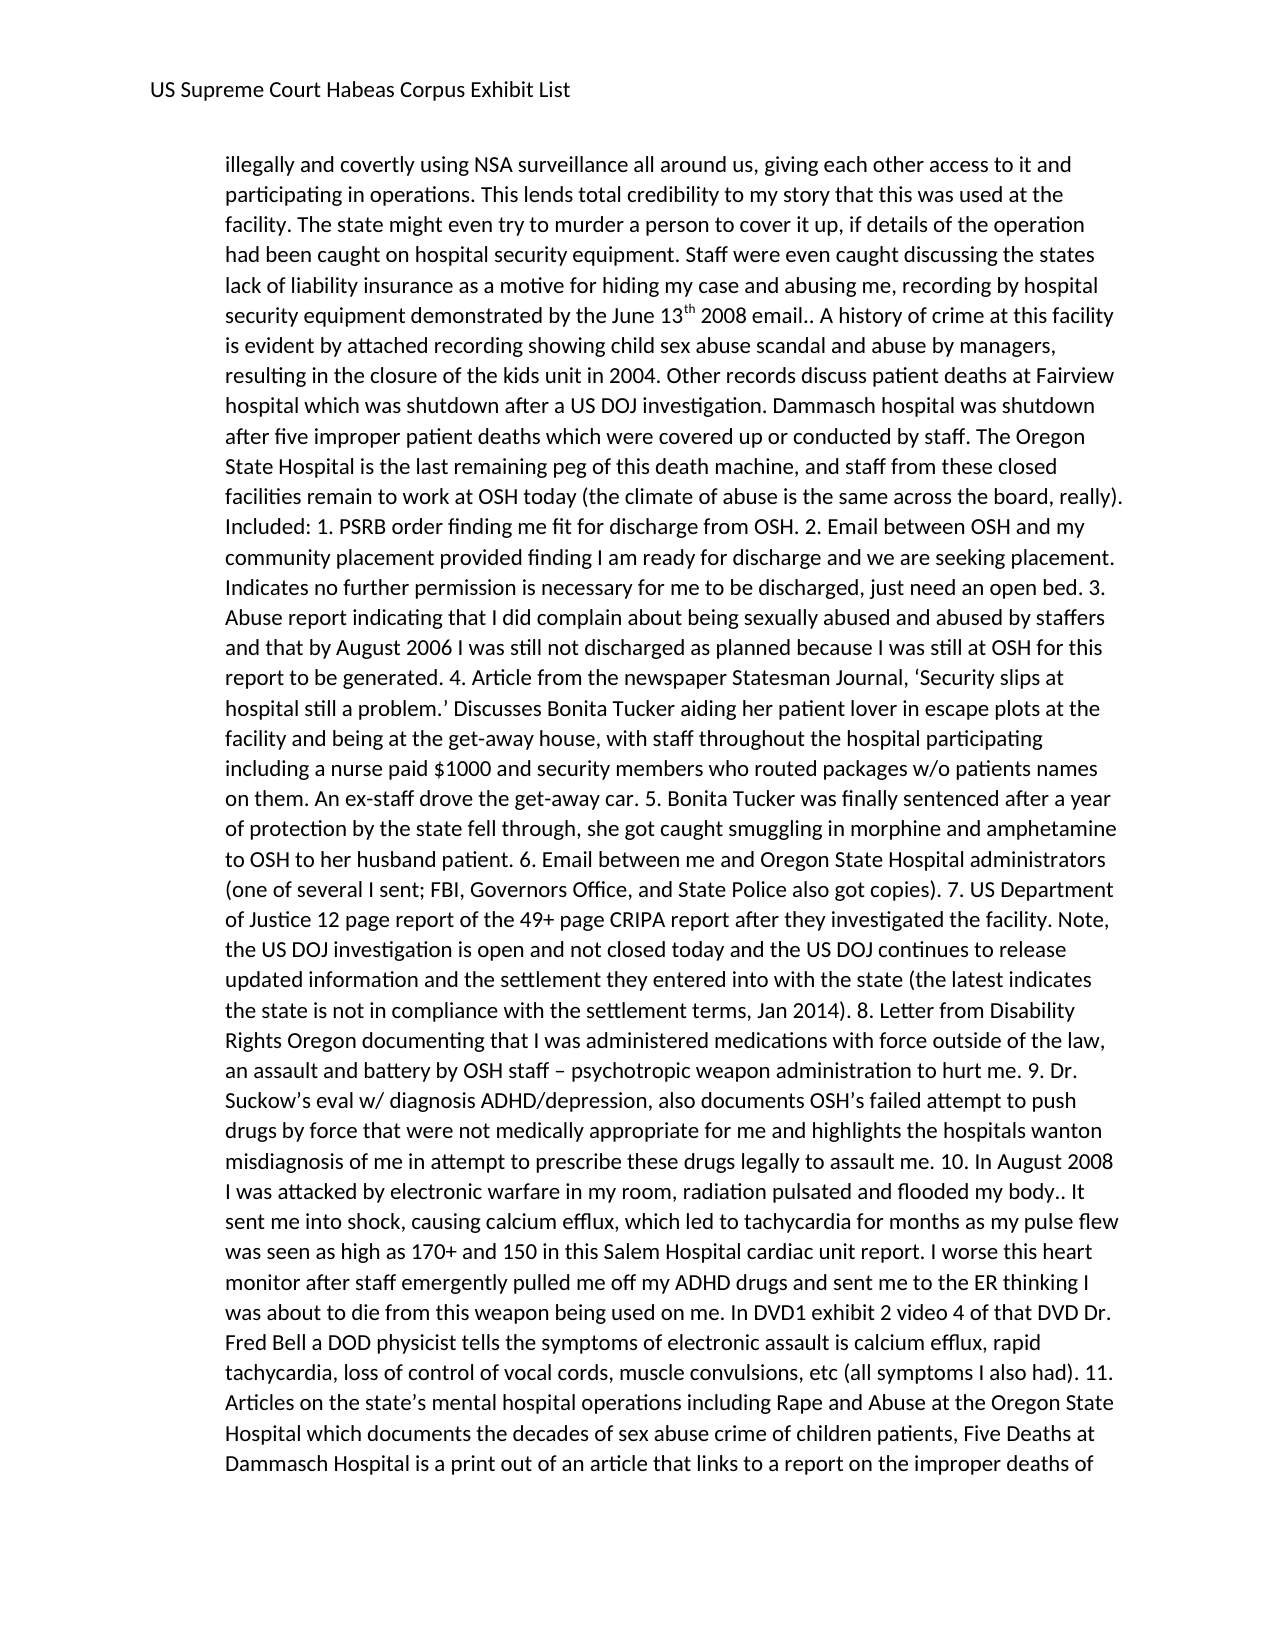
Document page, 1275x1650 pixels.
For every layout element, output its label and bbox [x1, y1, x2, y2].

list [187, 150, 1125, 1477]
